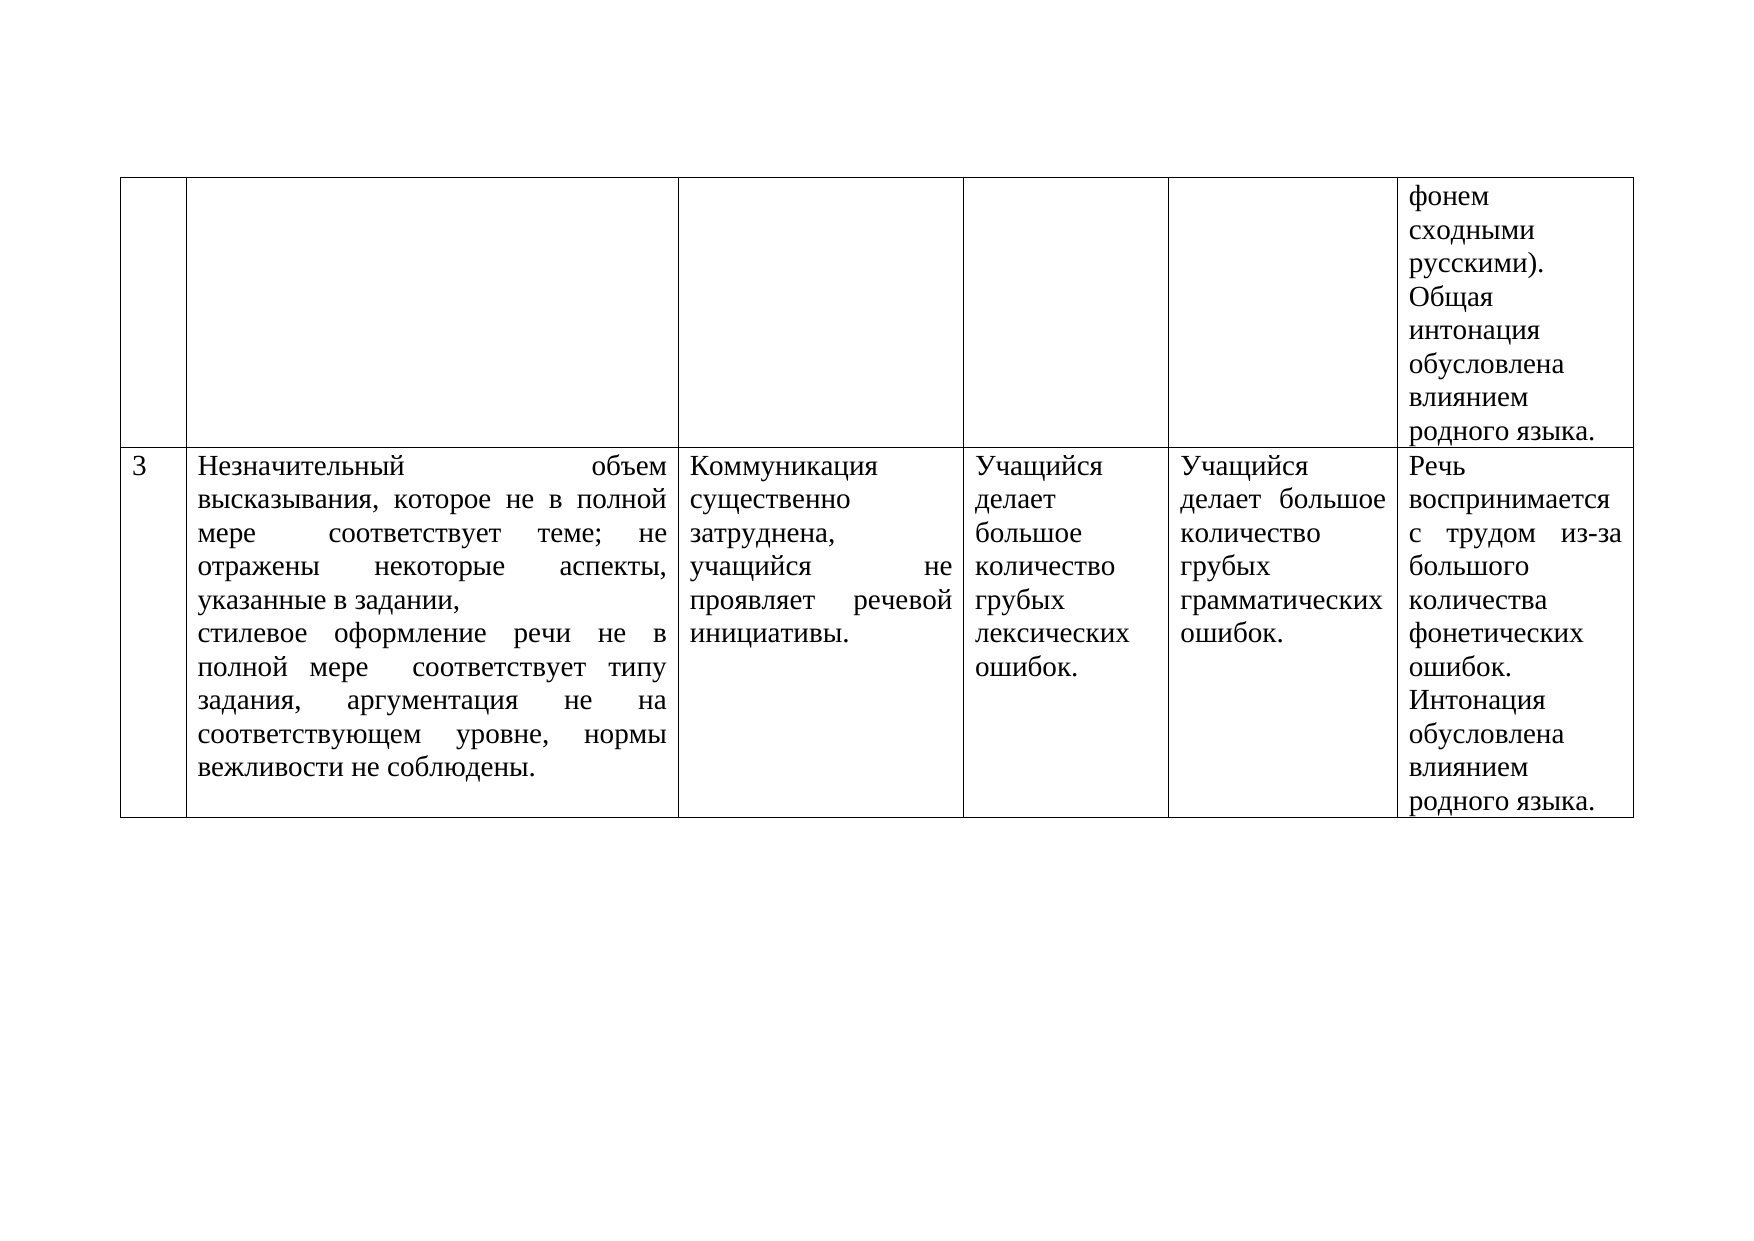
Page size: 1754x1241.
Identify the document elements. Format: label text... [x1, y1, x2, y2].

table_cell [964, 178, 1168, 447]
table_cell Незначительный объем высказывания, которое не в полной мере соответствует теме; не отражены некоторые аспекты, указанные в задании, стилевое оформление речи не в полной мере соответствует типу задания, аргументация не на соответствующем уровне, нормы вежливости не соблюдены. [187, 448, 678, 817]
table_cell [679, 178, 963, 447]
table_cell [187, 178, 678, 447]
table_cell Учащийся делает большое количество грубых грамматических ошибок. [1169, 448, 1397, 817]
table_cell Учащийся делает большое количество грубых лексических ошибок. [964, 448, 1168, 817]
table_cell Речь воспринимается с трудом из-за большого количества фонетических ошибок. Интонация обусловлена влиянием родного языка. [1398, 448, 1633, 817]
table_cell 4 [121, 178, 186, 447]
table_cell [1169, 178, 1397, 447]
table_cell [1398, 178, 1633, 447]
table_cell 3 [121, 448, 186, 817]
table_cell Коммуникация существенно затруднена, учащийся не проявляет речевой инициативы. [679, 448, 963, 817]
